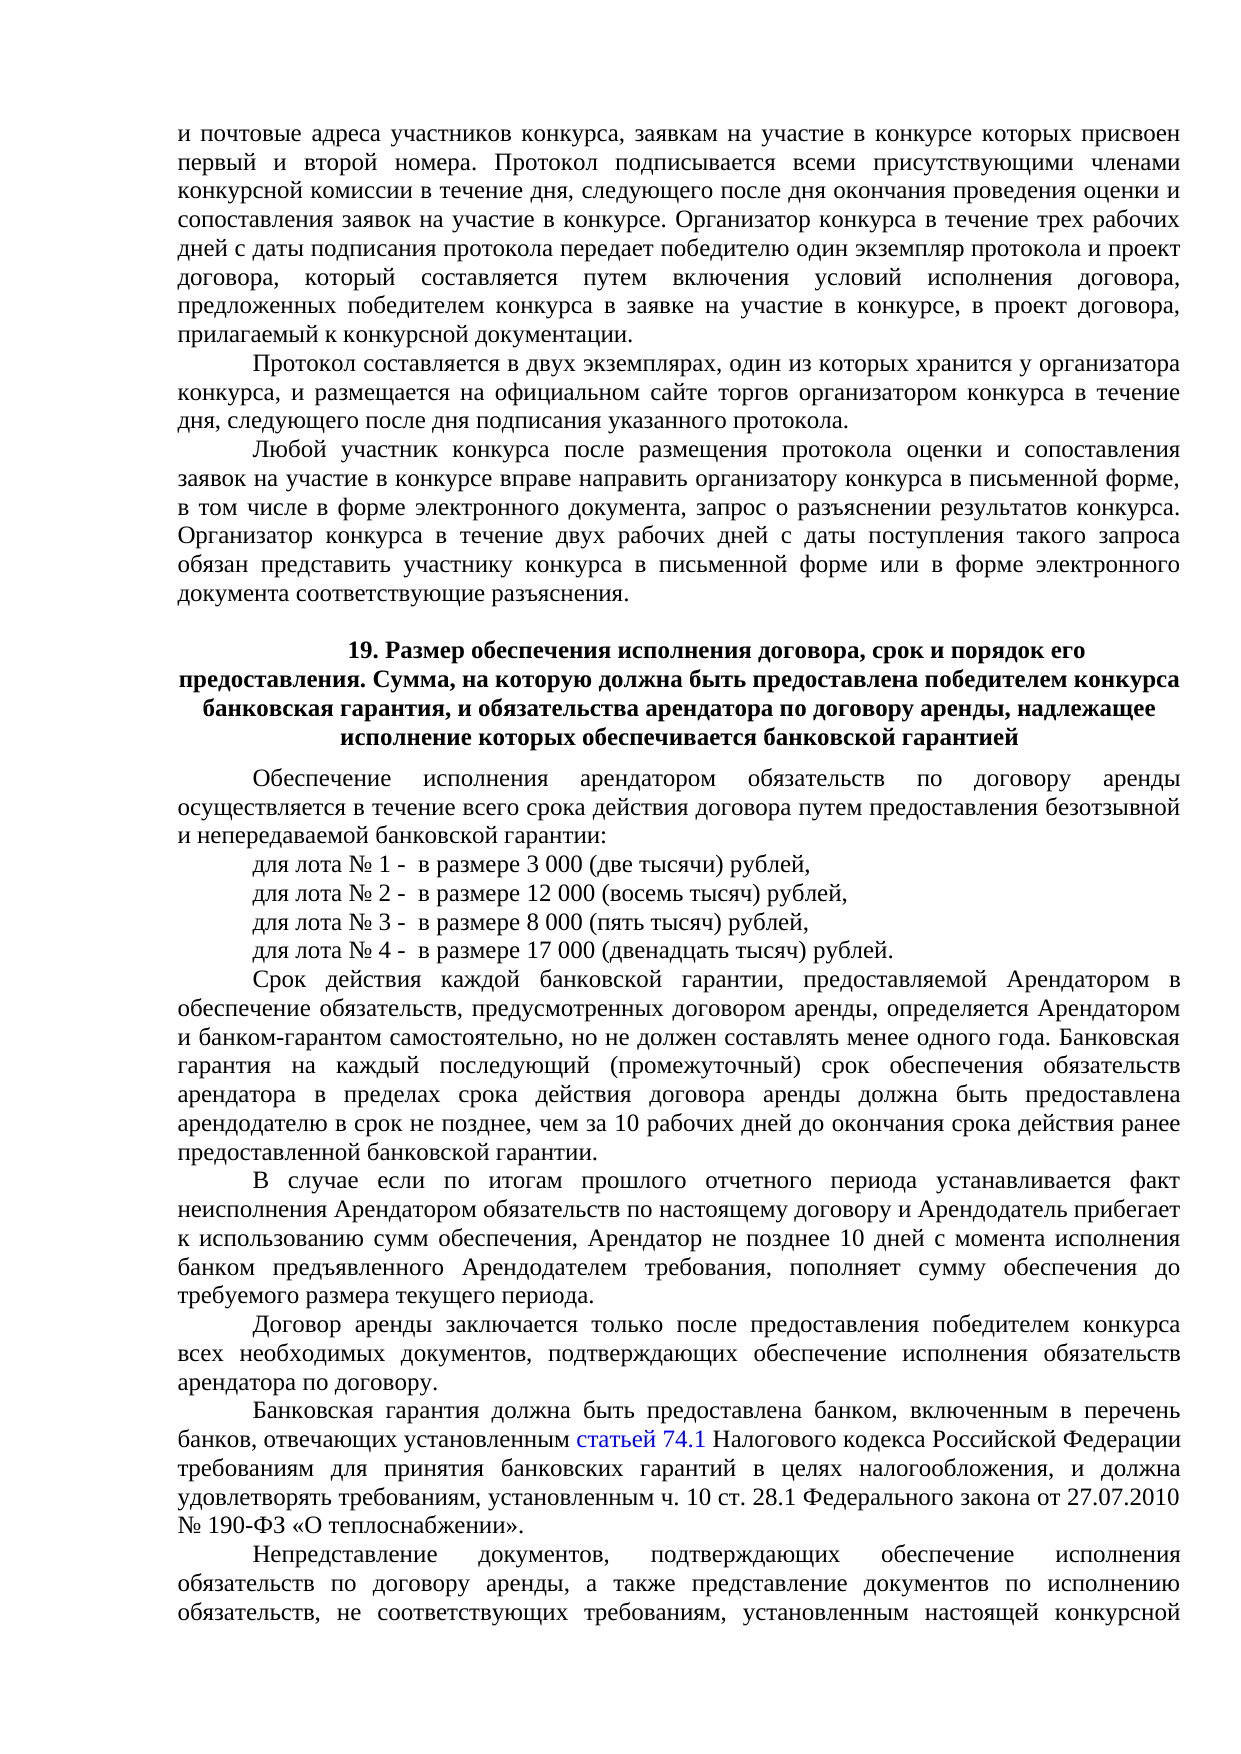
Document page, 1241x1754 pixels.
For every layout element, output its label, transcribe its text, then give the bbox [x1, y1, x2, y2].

text 19. Размер обеспечения исполнения договора, срок и порядок его предоставления. Сумма, на которую должна быть предоставлена победителем конкурса банковская гарантия, и обязательства арендатора по договору аренды, надлежащее исполнение которых обеспечивается банковской гарантией [177, 636, 1181, 751]
text В случае если по итогам прошлого отчетного периода устанавливается факт неисполнения Арендатором обязательств по настоящему договору и Арендодатель прибегает к использованию сумм обеспечения, Арендатор не позднее 10 дней с момента исполнения банком предъявленного Арендодателем требования, пополняет сумму обеспечения до требуемого размера текущего периода. [177, 1166, 1181, 1309]
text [177, 1539, 1181, 1626]
text Срок действия каждой банковской гарантии, предоставляемой Арендатором в обеспечение обязательств, предусмотренных договором аренды, определяется Арендатором и банком-гарантом самостоятельно, но не должен составлять менее одного года. Банковская гарантия на каждый последующий (промежуточный) срок обеспечения обязательств арендатора в пределах срока действия договора аренды должна быть предоставлена арендодателю в срок не позднее, чем за 10 рабочих дней до окончания срока действия ранее предоставленной банковской гарантии. [177, 964, 1181, 1166]
text Банковская гарантия должна быть предоставлена банком, включенным в перечень банков, отвечающих установленным статьей 74.1 Налогового кодекса Российской Федерации требованиям для принятия банковских гарантий в целях налогообложения, и должна удовлетворять требованиям, установленным ч. 10 ст. 28.1 Федерального закона от 27.07.2010 № 190-ФЗ «О теплоснабжении». [177, 1396, 1181, 1539]
text Протокол составляется в двух экземплярах, один из которых хранится у организатора конкурса, и размещается на официальном сайте торгов организатором конкурса в течение дня, следующего после дня подписания указанного протокола. [177, 348, 1181, 434]
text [177, 118, 1181, 348]
text для лота № 4 - в размере 17 000 (двенадцать тысяч) рублей. [177, 936, 1181, 964]
text Обеспечение исполнения арендатором обязательств по договору аренды осуществляется в течение всего срока действия договора путем предоставления безотзывной и непередаваемой банковской гарантии: [177, 763, 1181, 849]
text для лота № 1 - в размере 3 000 (две тысячи) рублей, [177, 849, 1181, 878]
text для лота № 2 - в размере 12 000 (восемь тысяч) рублей, [177, 878, 1181, 907]
text Договор аренды заключается только после предоставления победителем конкурса всех необходимых документов, подтверждающих обеспечение исполнения обязательств арендатора по договору. [177, 1309, 1181, 1396]
text для лота № 3 - в размере 8 000 (пять тысяч) рублей, [177, 907, 1181, 936]
text Любой участник конкурса после размещения протокола оценки и сопоставления заявок на участие в конкурсе вправе направить организатору конкурса в письменной форме, в том числе в форме электронного документа, запрос о разъяснении результатов конкурса. Организатор конкурса в течение двух рабочих дней с даты поступления такого запроса обязан представить участнику конкурса в письменной форме или в форме электронного документа соответствующие разъяснения. [177, 434, 1181, 607]
